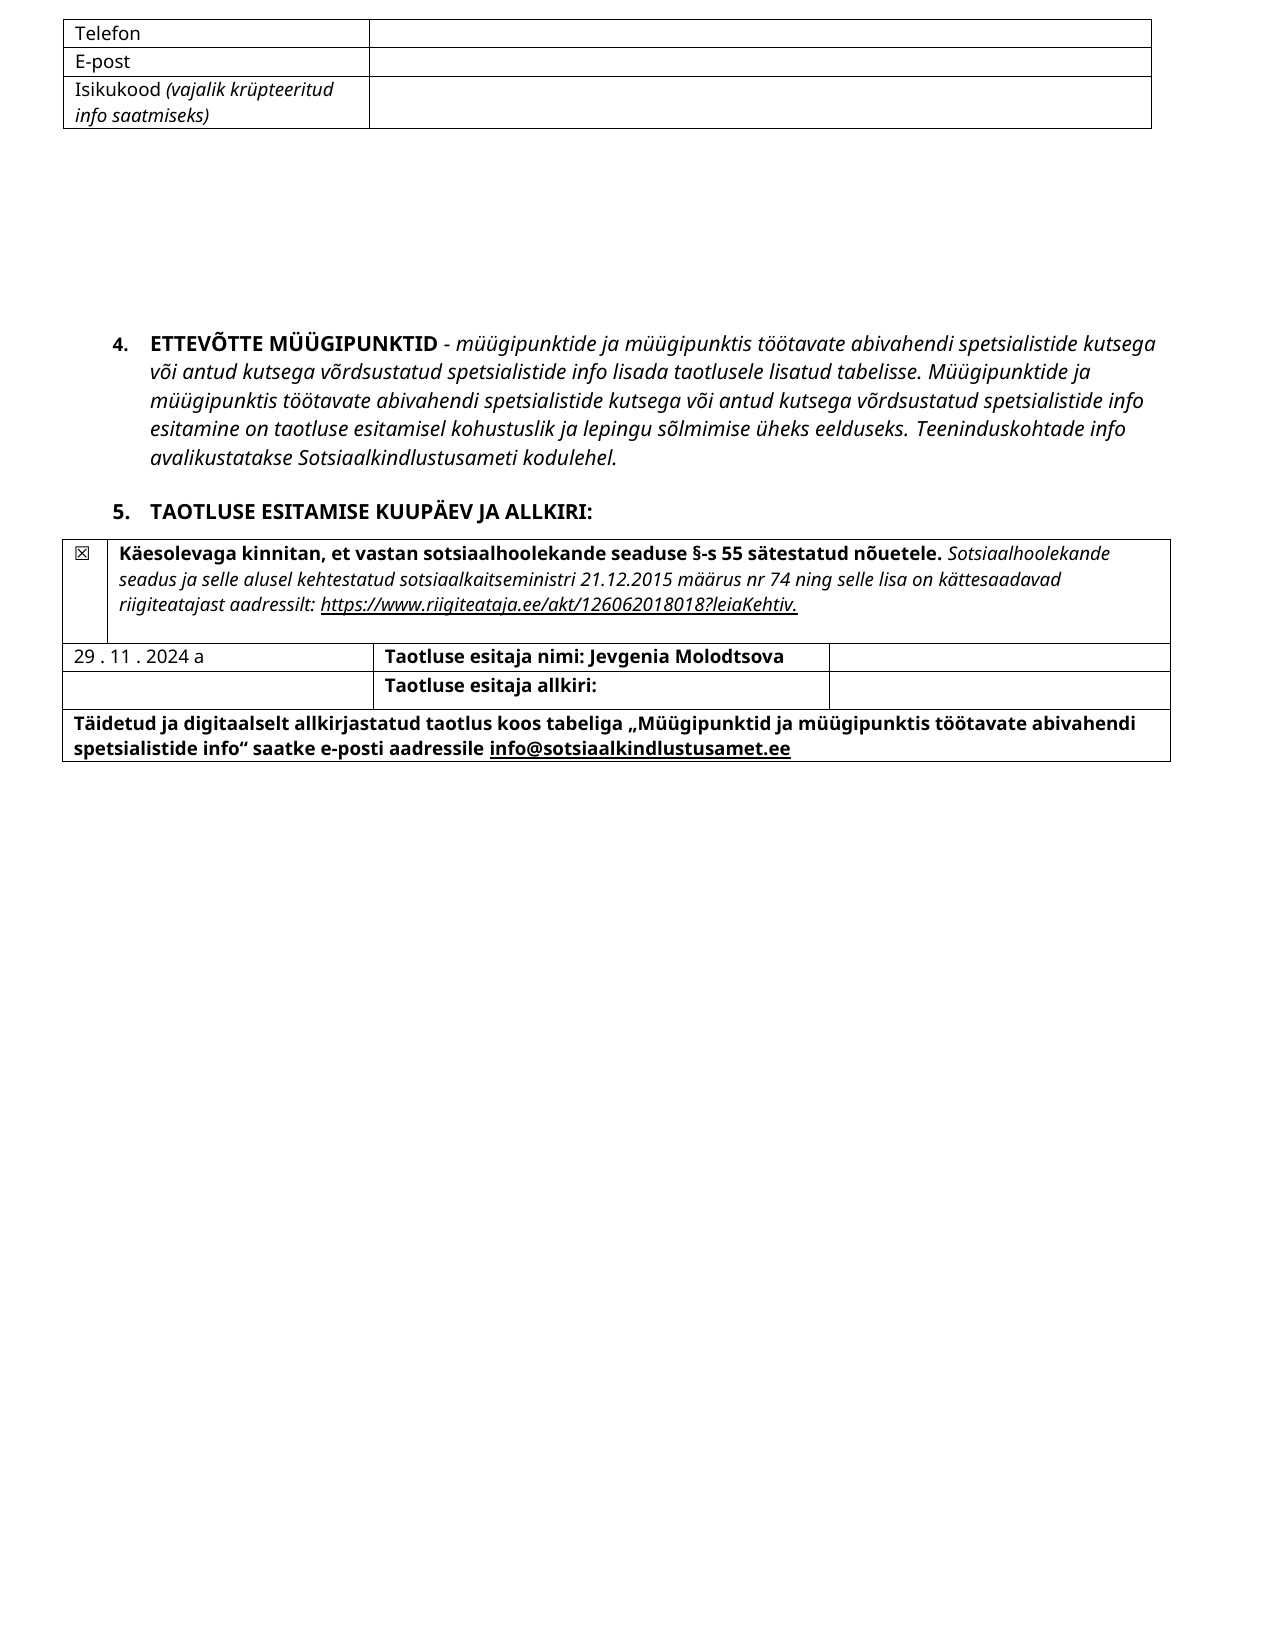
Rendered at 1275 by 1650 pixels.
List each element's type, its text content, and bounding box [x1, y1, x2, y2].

table_cell Isikukood (vajalik krüpteeritud info saatmiseks) [64, 77, 369, 128]
table_cell [63, 672, 373, 709]
table_cell [830, 644, 1170, 671]
table_cell Täidetud ja digitaalselt allkirjastatud taotlus koos tabeliga „Müügipunktid ja müügipunktis töötavate abivahendi spetsialistide info“ saatke e-posti aadressile info@sotsiaalkindlustusamet.ee [63, 710, 1170, 761]
table_cell Taotluse esitaja nimi: Jevgenia Molodtsova [374, 644, 829, 671]
table_cell [370, 20, 1151, 47]
table_cell [370, 48, 1151, 76]
table_cell 29 . 11 . 2024 a [63, 644, 373, 671]
table_cell [830, 672, 1170, 709]
table_header Käesolevaga kinnitan, et vastan sotsiaalhoolekande seaduse §-s 55 sätestatud nõuetele. Sotsiaalhoolekande seadus ja selle alusel kehtestatud sotsiaalkaitseministri 21.12.2015 määrus nr 74 ning selle lisa on kättesaadavad riigiteatajast aadressilt: https://www.riigiteataja.ee/akt/126062018018?leiaKehtiv. [108, 540, 1170, 642]
table_header [63, 540, 107, 642]
list TAOTLUSE ESITAMISE KUUPÄEV JA ALLKIRI: [112, 497, 1163, 525]
table_cell [370, 77, 1151, 128]
table_cell Telefon [64, 20, 369, 47]
list ETTEVÕTTE MÜÜGIPUNKTID - müügipunktide ja müügipunktis töötavate abivahendi spetsialistide kutsega või antud kutsega võrdsustatud spetsialistide info lisada taotlusele lisatud tabelisse. Müügipunktide ja müügipunktis töötavate abivahendi spetsialistide kutsega või antud kutsega võrdsustatud spetsialistide info esitamine on taotluse esitamisel kohustuslik ja lepingu sõlmimise üheks eelduseks. Teeninduskohtade info avalikustatakse Sotsiaalkindlustusameti kodulehel. [112, 329, 1163, 471]
table_cell E-post [64, 48, 369, 76]
table_cell Taotluse esitaja allkiri: [374, 672, 829, 709]
